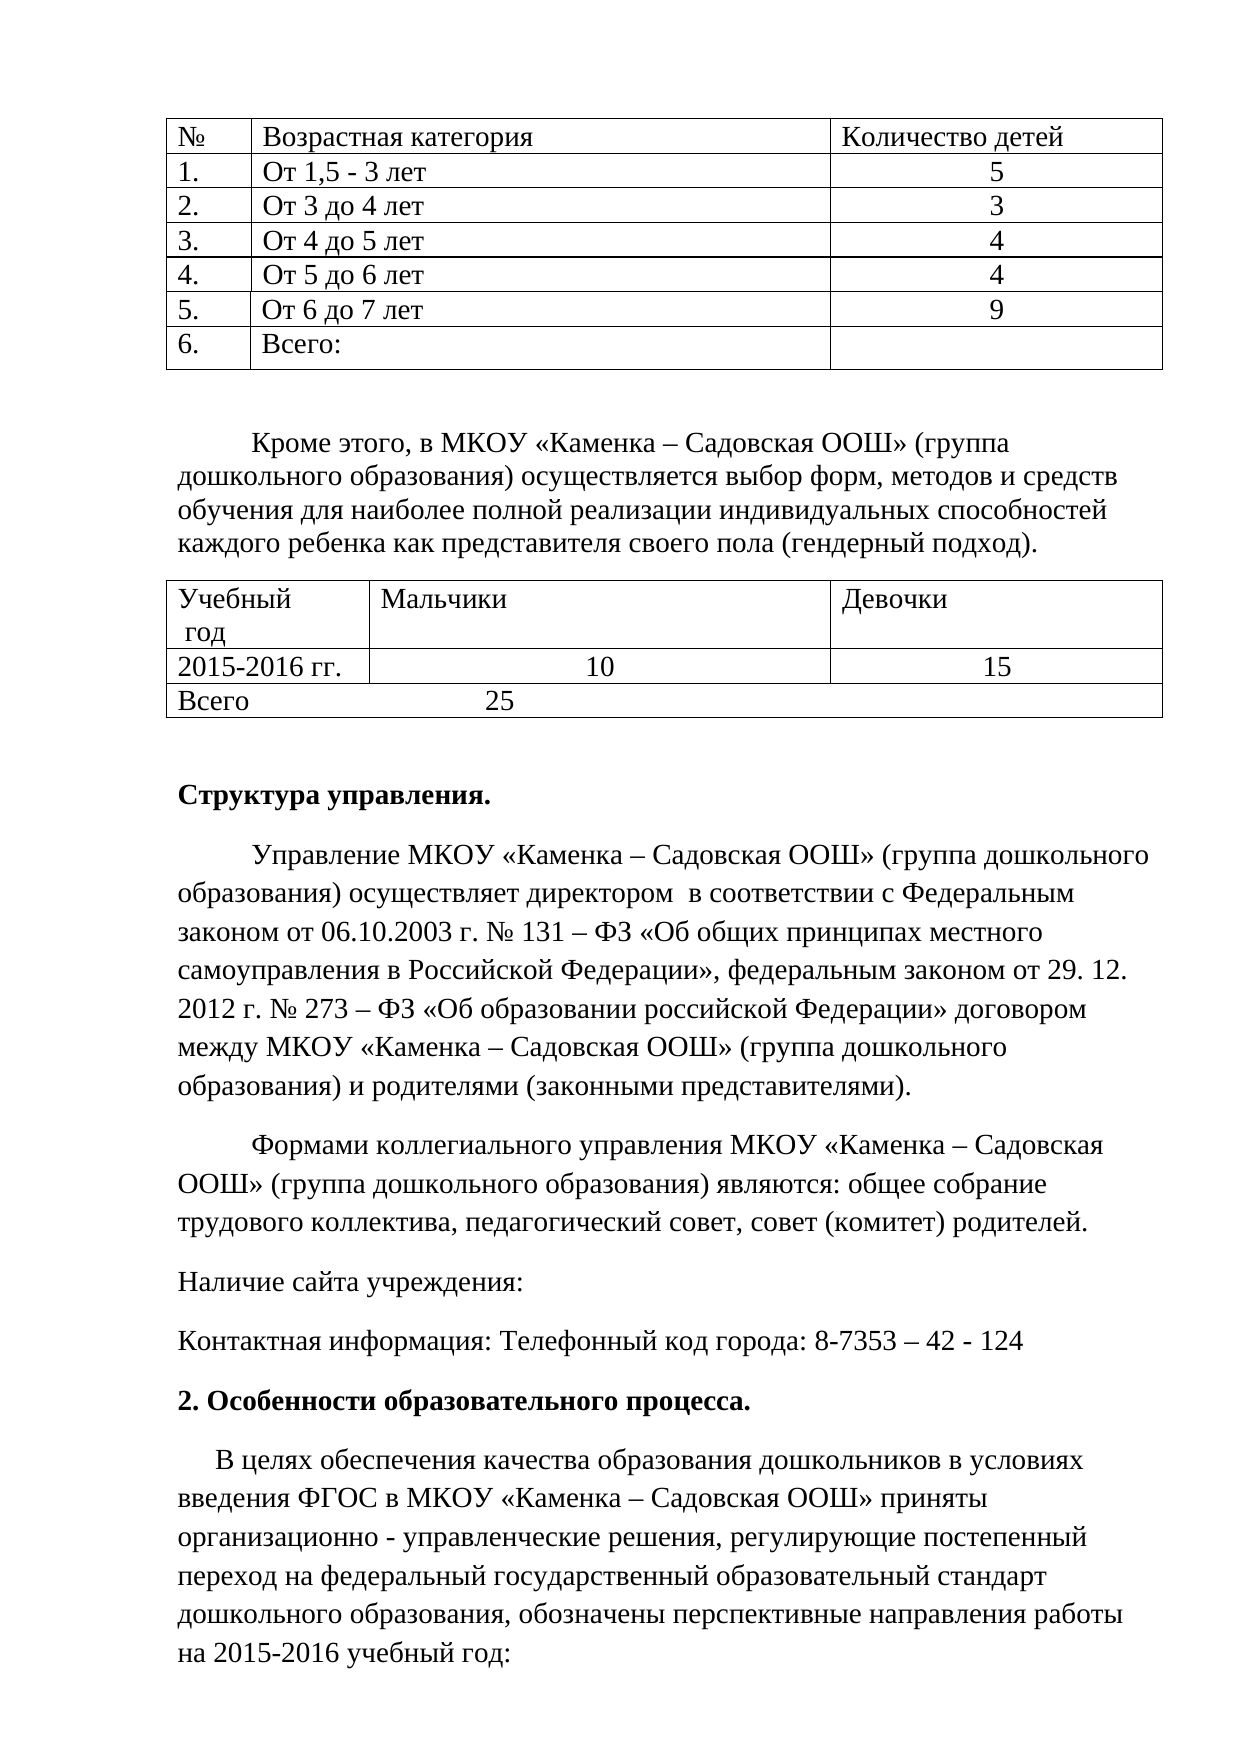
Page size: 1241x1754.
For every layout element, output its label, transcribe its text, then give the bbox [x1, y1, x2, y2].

table_header Количество детей [831, 119, 1162, 153]
text Формами коллегиального управления МКОУ «Каменка – Садовская ООШ» (группа дошкольного образования) являются: общее собрание трудового коллектива, педагогический совет, совет (комитет) родителей. [177, 1127, 1152, 1238]
table_cell 5 [831, 154, 1162, 187]
table_cell Всего 25 [167, 684, 1162, 717]
table_cell 2. [167, 188, 251, 222]
text В целях обеспечения качества образования дошкольников в условиях введения ФГОС в МКОУ «Каменка – Садовская ООШ» приняты организационно - управленческие решения, регулирующие постепенный переход на федеральный государственный образовательный стандарт дошкольного образования, обозначены перспективные направления работы на 2015-2016 учебный год: [177, 1442, 1152, 1668]
table_cell От 3 до 4 лет [252, 188, 830, 222]
table_cell 4 [831, 223, 1162, 256]
table_header Возрастная категория [252, 119, 830, 153]
table_header Мальчики [370, 581, 830, 648]
text Кроме этого, в МКОУ «Каменка – Садовская ООШ» (группа дошкольного образования) осуществляется выбор форм, методов и средств обучения для наиболее полной реализации индивидуальных способностей каждого ребенка как представителя своего пола (гендерный подход). [177, 425, 1152, 559]
table_cell 4 [831, 258, 1162, 291]
table_cell От 1,5 - 3 лет [252, 154, 830, 187]
table_cell От 6 до 7 лет [251, 292, 830, 326]
table_cell 5. [167, 292, 250, 326]
table_cell 15 [831, 649, 1162, 682]
text Управление МКОУ «Каменка – Садовская ООШ» (группа дошкольного образования) осуществляет директором в соответствии с Федеральным законом от 06.10.2003 г. № 131 – ФЗ «Об общих принципах местного самоуправления в Российской Федерации», федеральным законом от 29. 12. 2012 г. № 273 – ФЗ «Об образовании российской Федерации» договором между МКОУ «Каменка – Садовская ООШ» (группа дошкольного образования) и родителями (законными представителями). [177, 837, 1152, 1102]
table_cell От 5 до 6 лет [252, 258, 830, 291]
table_cell 1. [167, 154, 251, 187]
text Наличие сайта учреждения: [177, 1264, 1152, 1297]
table_cell 10 [370, 649, 830, 682]
table_header № [167, 119, 251, 153]
table_cell 3 [831, 188, 1162, 222]
table_cell 6. [167, 327, 250, 369]
table_cell Всего: [251, 327, 830, 369]
table_cell 9 [831, 292, 1162, 326]
text Структура управления. [177, 777, 1152, 811]
text Контактная информация: Телефонный код города: 8-7353 – 42 - 124 [177, 1323, 1152, 1357]
table_cell [831, 327, 1162, 369]
table_header Учебный год [167, 581, 369, 648]
table_header Девочки [831, 581, 1162, 648]
text 2. Особенности образовательного процесса. [177, 1383, 1152, 1416]
table_cell 2015-2016 гг. [167, 649, 369, 682]
table_cell От 4 до 5 лет [252, 223, 830, 256]
table_cell 4. [167, 258, 251, 291]
table_cell 3. [167, 223, 251, 256]
